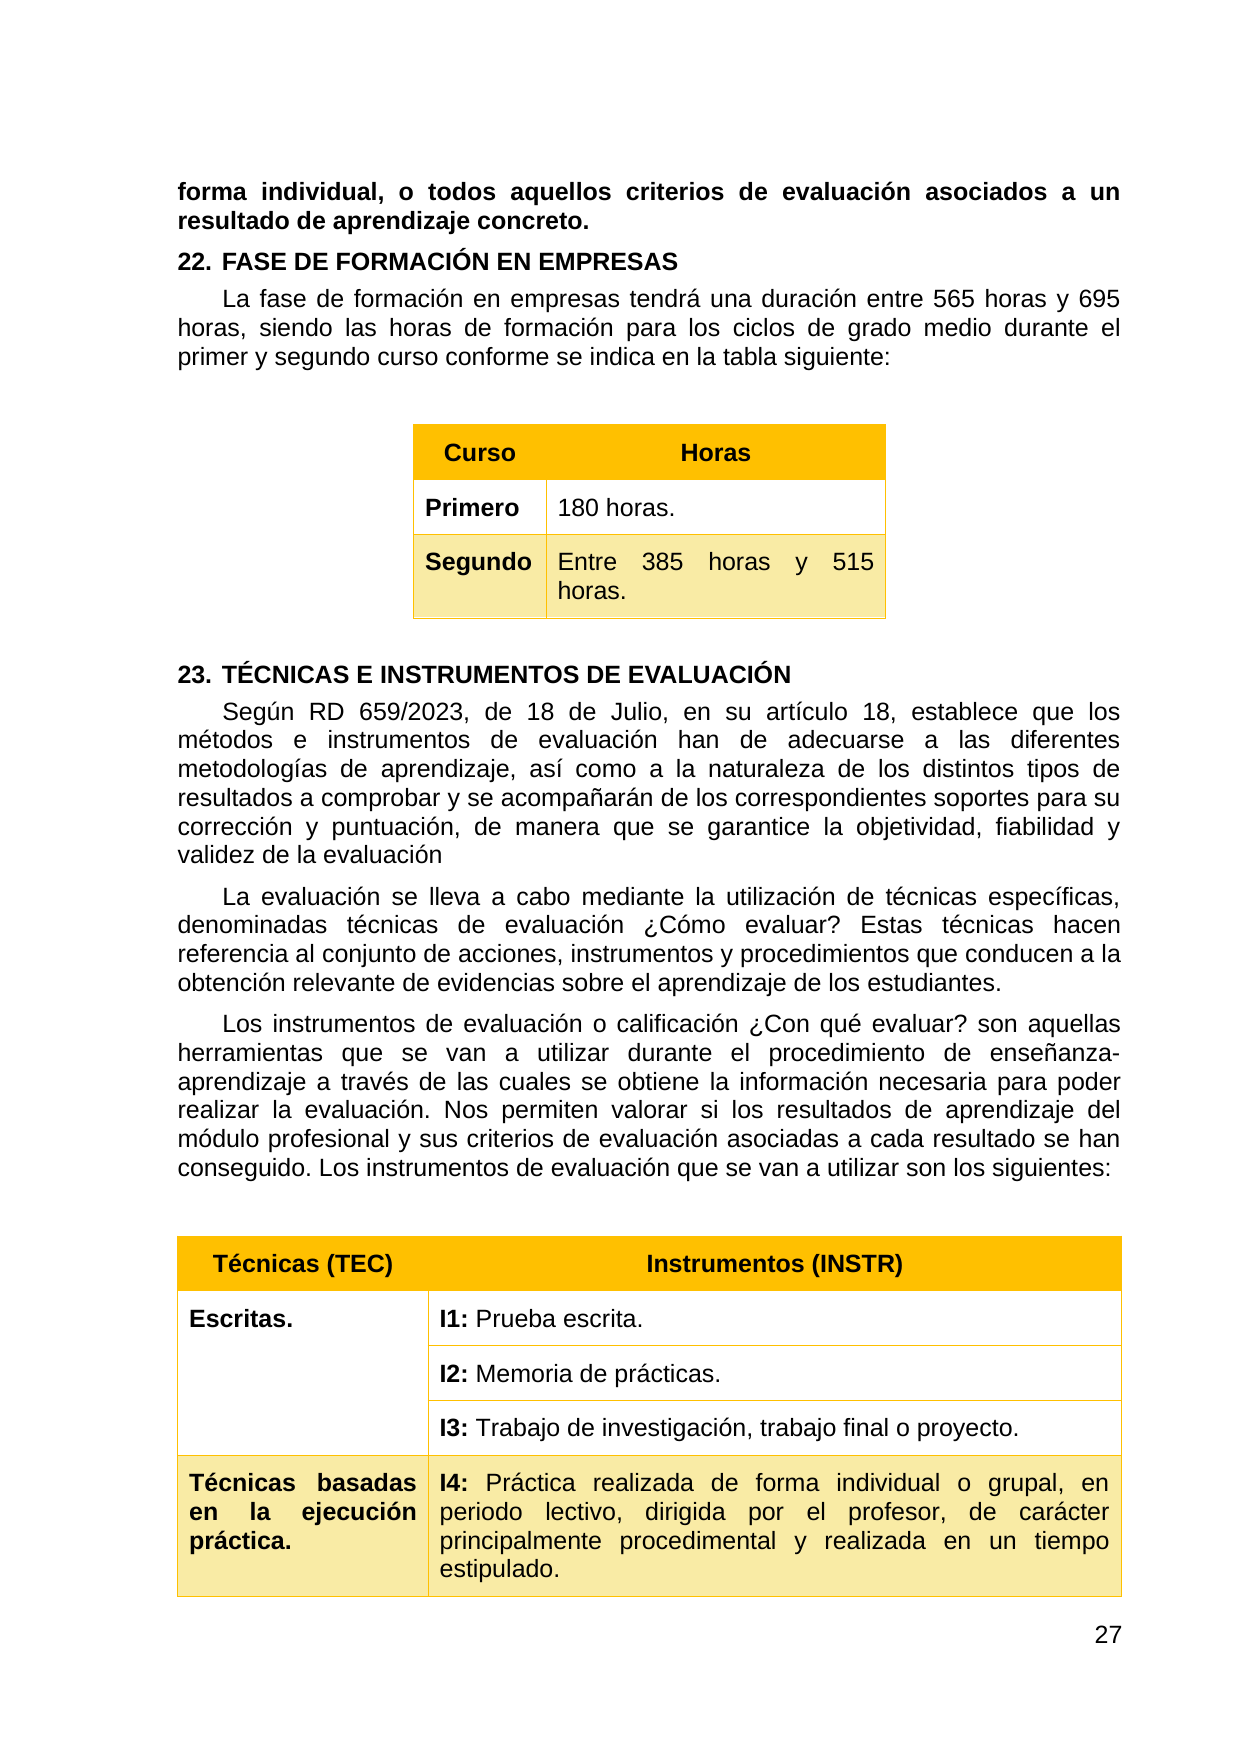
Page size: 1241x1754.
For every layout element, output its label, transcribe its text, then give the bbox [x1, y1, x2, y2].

table_header Instrumentos (INSTR) [429, 1237, 1121, 1290]
text La fase de formación en empresas tendrá una duración entre 565 horas y 695 horas, siendo las horas de formación para los ciclos de grado medio durante el primer y segundo curso conforme se indica en la tabla siguiente: [177, 284, 1122, 371]
table_header Curso [414, 425, 546, 479]
table_cell I1: Prueba escrita. [429, 1291, 1121, 1345]
table_header Horas [547, 425, 885, 479]
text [177, 177, 1122, 235]
table_cell Escritas. [178, 1291, 428, 1455]
table_cell I4: Práctica realizada de forma individual o grupal, en periodo lectivo, dirigida por el profesor, de carácter principalmente procedimental y realizada en un tiempo estipulado. [429, 1456, 1121, 1596]
table_cell Entre 385 horas y 515 horas. [547, 535, 885, 617]
subtitle TÉCNICAS E INSTRUMENTOS DE EVALUACIÓN [177, 660, 1122, 688]
text La evaluación se lleva a cabo mediante la utilización de técnicas específicas, denominadas técnicas de evaluación ¿Cómo evaluar? Estas técnicas hacen referencia al conjunto de acciones, instrumentos y procedimientos que conducen a la obtención relevante de evidencias sobre el aprendizaje de los estudiantes. [177, 882, 1122, 997]
table_cell I2: Memoria de prácticas. [429, 1346, 1121, 1400]
table_cell I3: Trabajo de investigación, trabajo final o proyecto. [429, 1401, 1121, 1455]
table_cell 180 horas. [547, 480, 885, 534]
text Los instrumentos de evaluación o calificación ¿Con qué evaluar? son aquellas herramientas que se van a utilizar durante el procedimiento de enseñanza-aprendizaje a través de las cuales se obtiene la información necesaria para poder realizar la evaluación. Nos permiten valorar si los resultados de aprendizaje del módulo profesional y sus criterios de evaluación asociadas a cada resultado se han conseguido. Los instrumentos de evaluación que se van a utilizar son los siguientes: [177, 1009, 1122, 1182]
subtitle FASE DE FORMACIÓN EN EMPRESAS [177, 247, 1122, 276]
text Según RD 659/2023, de 18 de Julio, en su artículo 18, establece que los métodos e instrumentos de evaluación han de adecuarse a las diferentes metodologías de aprendizaje, así como a la naturaleza de los distintos tipos de resultados a comprobar y se acompañarán de los correspondientes soportes para su corrección y puntuación, de manera que se garantice la objetividad, fiabilidad y validez de la evaluación [177, 697, 1122, 869]
table_cell Primero [414, 480, 546, 534]
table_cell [178, 1456, 428, 1596]
table_cell Segundo [414, 535, 546, 617]
table_header Técnicas (TEC) [178, 1237, 428, 1290]
